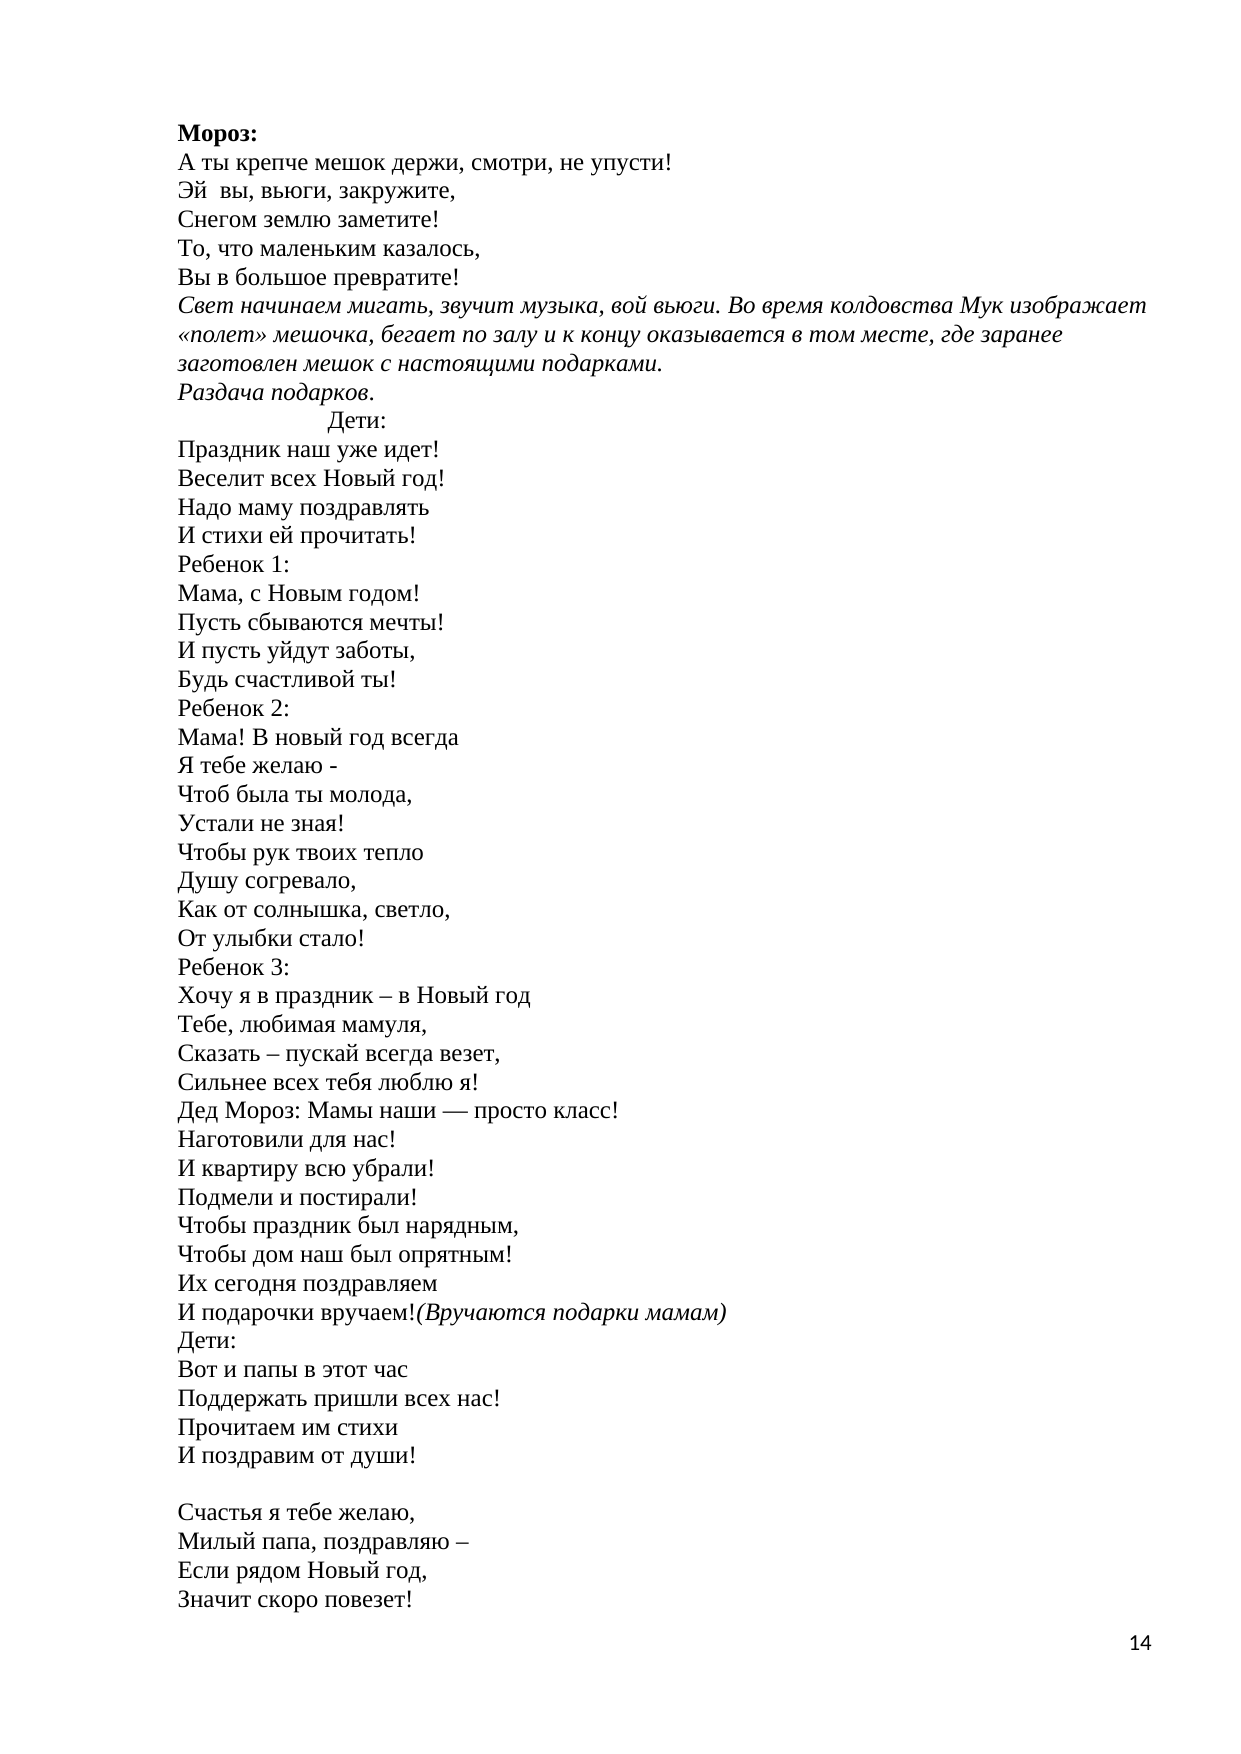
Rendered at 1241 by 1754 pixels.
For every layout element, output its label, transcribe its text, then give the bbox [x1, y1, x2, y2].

text Мороз: [177, 118, 1152, 147]
text Снегом землю заметите! [177, 204, 1152, 233]
text Раздача подарков. [177, 377, 1152, 406]
text Свет начинаем мигать, звучит музыка, вой вьюги. Во время колдовства Мук изображает «полет» мешочка, бегает по залу и к концу оказывается в том месте, где заранее заготовлен мешок с настоящими подарками. [177, 291, 1152, 377]
text Счастья я тебе желаю, Милый папа, поздравляю – Если рядом Новый год, Значит скоро повезет! [177, 1497, 1152, 1612]
text Вы в большое превратите! [177, 262, 1152, 291]
text Ребенок 3: Хочу я в праздник – в Новый год Тебе, любимая мамуля, Сказать – пускай всегда везет, Сильнее всех тебя люблю я! Дед Мороз: Мамы наши — просто класс! Наготовили для нас! И квартиру всю убрали! Подмели и постирали! Чтобы праздник был нарядным, Чтобы дом наш был опрятным! Их сегодня поздравляем И подарочки вручаем!(Вручаются подарки мамам) Дети: Вот и папы в этот час Поддержать пришли всех нас! Прочитаем им стихи И поздравим от души! [177, 952, 1152, 1497]
text А ты крепче мешок держи, смотри, не упусти! [177, 147, 1152, 176]
text То, что маленьким казалось, [177, 233, 1152, 262]
text Дети: Праздник наш уже идет! Веселит всех Новый год! Надо маму поздравлять И стихи ей прочитать! Ребенок 1: Мама, с Новым годом! Пусть сбываются мечты! И пусть уйдут заботы, Будь счастливой ты! Ребенок 2: Мама! В новый год всегда Я тебе желаю - Чтоб была ты молода, Устали не зная! Чтобы рук твоих тепло Душу согревало, Как от солнышка, светло, От улыбки стало! [177, 406, 1152, 952]
text Эй вы, вьюги, закружите, [177, 176, 1152, 204]
